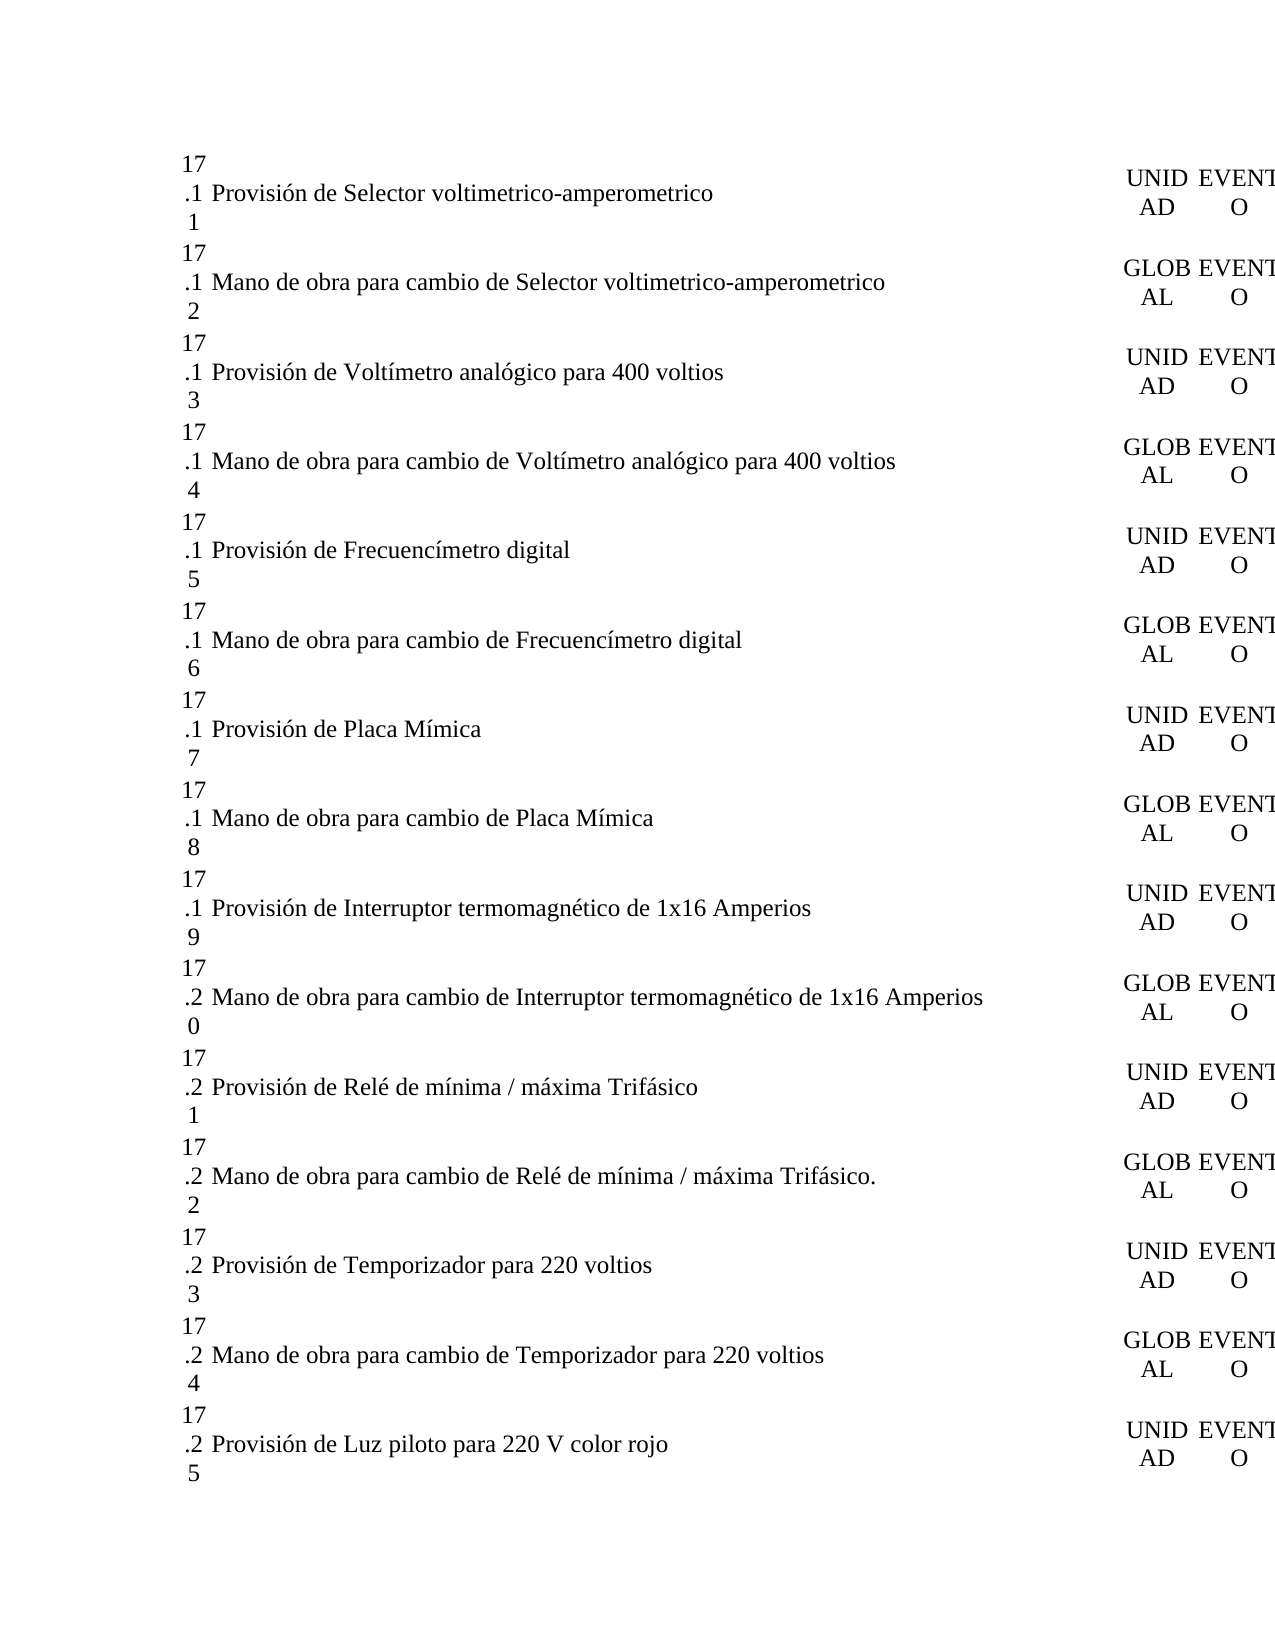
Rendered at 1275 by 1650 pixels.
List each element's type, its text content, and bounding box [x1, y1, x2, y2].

table_cell 17.12 [177, 237, 210, 326]
table_cell Provisión de Voltímetro analógico para 400 voltios [210, 326, 1121, 416]
table_cell Mano de obra para cambio de Selector voltimetrico-amperometrico [210, 237, 1121, 326]
table_cell GLOBAL [1121, 237, 1193, 326]
table_cell EVENTO [1193, 952, 1275, 1041]
table_cell EVENTO [1193, 1220, 1275, 1309]
table_cell 17.13 [177, 326, 210, 416]
table_cell EVENTO [1193, 1041, 1275, 1131]
table_cell 17.22 [177, 1131, 210, 1220]
table_cell Provisión de Relé de mínima / máxima Trifásico [210, 1041, 1121, 1131]
table_cell UNIDAD [1121, 1041, 1193, 1131]
table_cell Provisión de Interruptor termomagnético de 1x16 Amperios [210, 863, 1121, 952]
table_cell Provisión de Frecuencímetro digital [210, 505, 1121, 594]
table_cell UNIDAD [1121, 148, 1193, 237]
table_cell 17.18 [177, 773, 210, 863]
table_cell EVENTO [1193, 505, 1275, 594]
table_cell GLOBAL [1121, 1131, 1193, 1220]
table_cell EVENTO [1193, 1131, 1275, 1220]
table_cell EVENTO [1193, 863, 1275, 952]
table_cell 17.21 [177, 1041, 210, 1131]
table_cell Mano de obra para cambio de Temporizador para 220 voltios [210, 1310, 1121, 1399]
table_cell UNIDAD [1121, 1399, 1193, 1488]
table_cell 17.24 [177, 1310, 210, 1399]
table_cell Provisión de Luz piloto para 220 V color rojo [210, 1399, 1121, 1488]
table_cell GLOBAL [1121, 416, 1193, 505]
table_cell Mano de obra para cambio de Relé de mínima / máxima Trifásico. [210, 1131, 1121, 1220]
table_cell GLOBAL [1121, 595, 1193, 684]
table_cell 17.19 [177, 863, 210, 952]
table_cell Mano de obra para cambio de Frecuencímetro digital [210, 595, 1121, 684]
table_cell 17.23 [177, 1220, 210, 1309]
table_cell Provisión de Selector voltimetrico-amperometrico [210, 148, 1121, 237]
table_cell UNIDAD [1121, 505, 1193, 594]
table_cell 17.14 [177, 416, 210, 505]
table_cell EVENTO [1193, 1310, 1275, 1399]
table_cell Provisión de Temporizador para 220 voltios [210, 1220, 1121, 1309]
table_cell EVENTO [1193, 595, 1275, 684]
table_cell 17.25 [177, 1399, 210, 1488]
table_cell GLOBAL [1121, 952, 1193, 1041]
table_cell EVENTO [1193, 237, 1275, 326]
table_cell 17.15 [177, 505, 210, 594]
table_cell 17.16 [177, 595, 210, 684]
table_cell GLOBAL [1121, 773, 1193, 863]
table_cell Provisión de Placa Mímica [210, 684, 1121, 773]
table_cell EVENTO [1193, 416, 1275, 505]
table_cell EVENTO [1193, 773, 1275, 863]
table_cell Mano de obra para cambio de Placa Mímica [210, 773, 1121, 863]
table_cell 17.17 [177, 684, 210, 773]
table_cell 17.11 [177, 148, 210, 237]
table_cell UNIDAD [1121, 684, 1193, 773]
table_cell EVENTO [1193, 1399, 1275, 1488]
table_cell Mano de obra para cambio de Voltímetro analógico para 400 voltios [210, 416, 1121, 505]
table_cell 17.20 [177, 952, 210, 1041]
table_cell EVENTO [1193, 326, 1275, 416]
table_cell EVENTO [1193, 148, 1275, 237]
table_cell Mano de obra para cambio de Interruptor termomagnético de 1x16 Amperios [210, 952, 1121, 1041]
table_cell EVENTO [1193, 684, 1275, 773]
table_cell UNIDAD [1121, 863, 1193, 952]
table_cell UNIDAD [1121, 1220, 1193, 1309]
table_cell GLOBAL [1121, 1310, 1193, 1399]
table_cell UNIDAD [1121, 326, 1193, 416]
